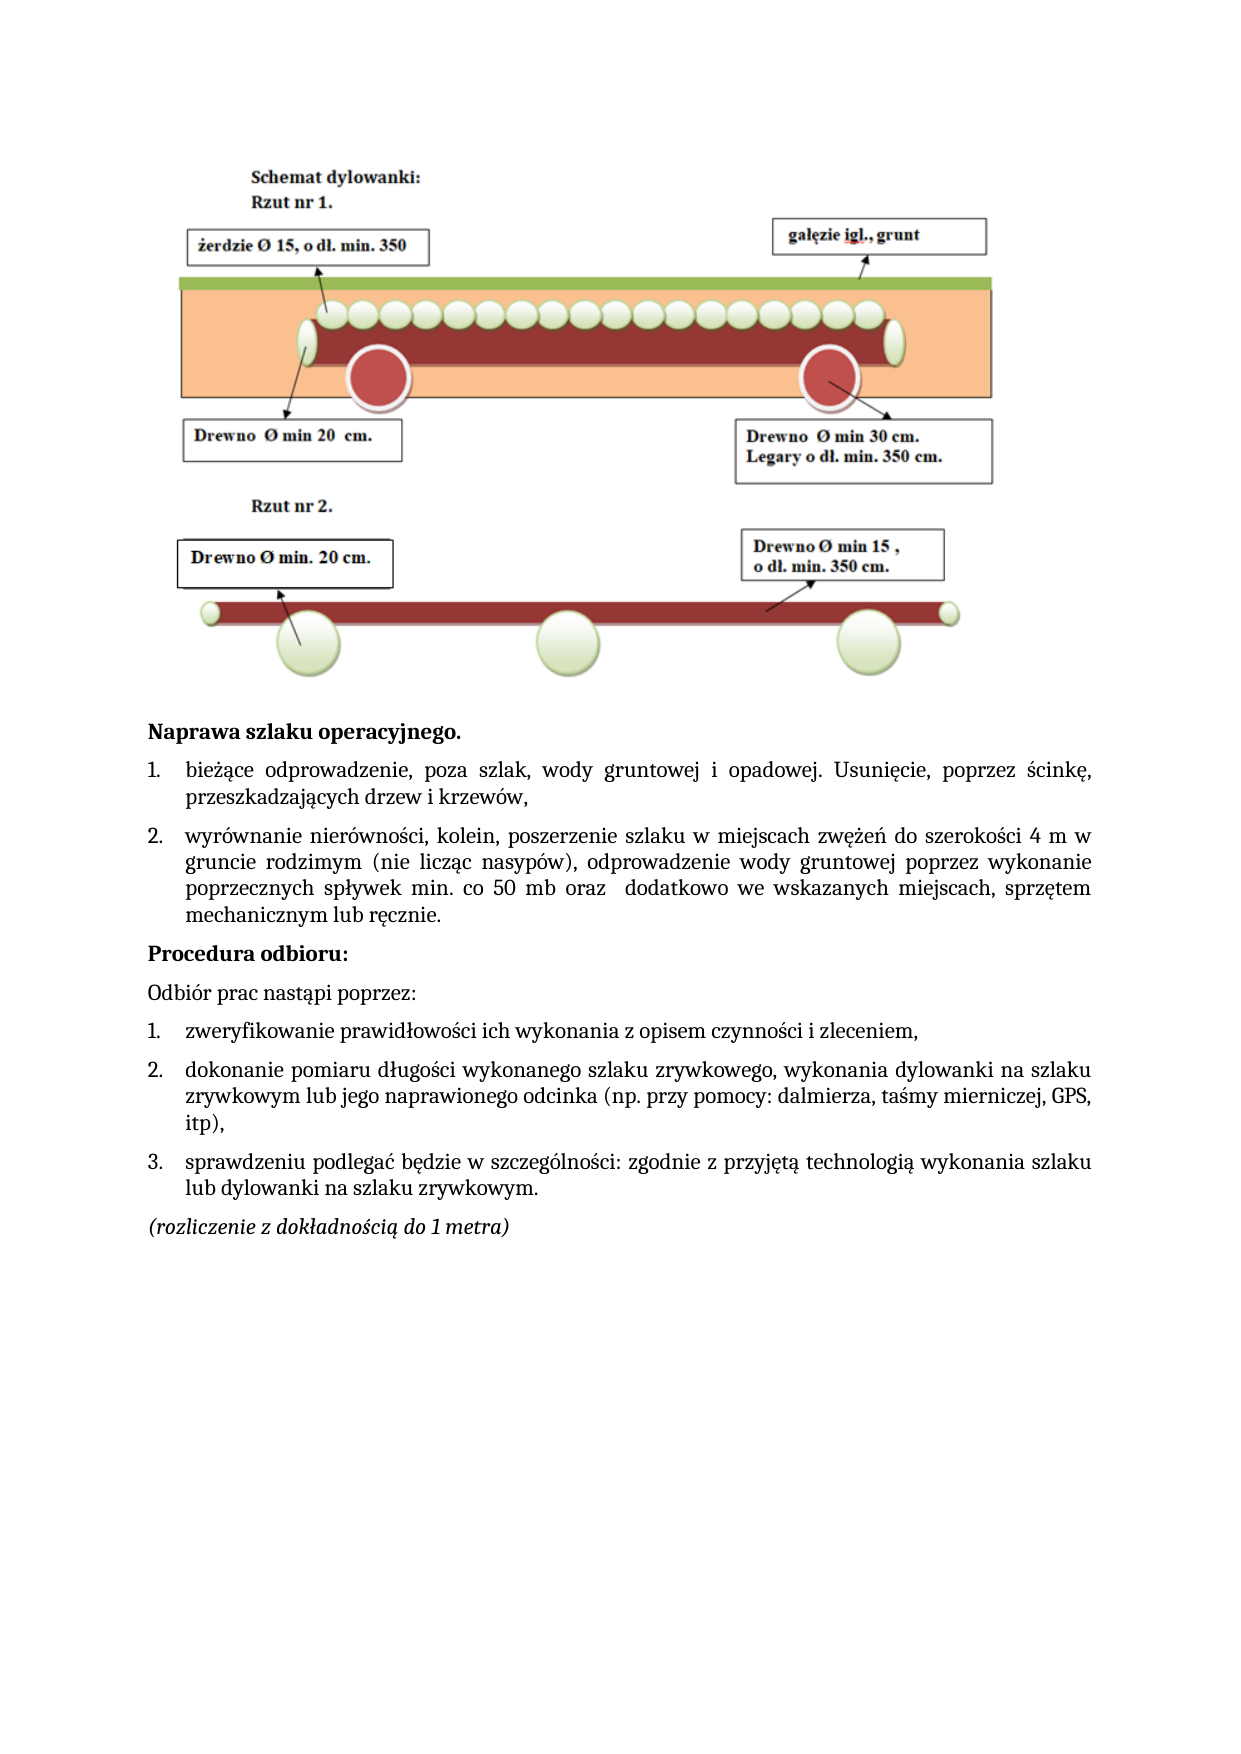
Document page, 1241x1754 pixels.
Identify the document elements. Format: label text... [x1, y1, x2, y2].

text Procedura odbioru: [148, 940, 1093, 967]
list dokonanie pomiaru długości wykonanego szlaku zrywkowego, wykonania dylowanki na szlaku zrywkowym lub jego naprawionego odcinka (np. przy pomocy: dalmierza, taśmy mierniczej, GPS, itp), [148, 1057, 1093, 1136]
list wyrównanie nierówności, kolein, poszerzenie szlaku w miejscach zwężeń do szerokości 4 m w gruncie rodzimym (nie licząc nasypów), odprowadzenie wody gruntowej poprzez wykonanie poprzecznych spływek min. co 50 mb oraz dodatkowo we wskazanych miejscach, sprzętem mechanicznym lub ręcznie. [148, 822, 1093, 928]
list bieżące odprowadzenie, poza szlak, wody gruntowej i opadowej. Usunięcie, poprzez ścinkę, przeszkadzających drzew i krzewów, [148, 757, 1093, 810]
picture [147, 147, 1029, 706]
text (rozliczenie z dokładnością do 1 metra) [148, 1214, 1093, 1240]
text Odbiór prac nastąpi poprzez: [148, 979, 1093, 1006]
list sprawdzeniu podlegać będzie w szczególności: zgodnie z przyjętą technologią wykonania szlaku lub dylowanki na szlaku zrywkowym. [148, 1148, 1093, 1201]
list zweryfikowanie prawidłowości ich wykonania z opisem czynności i zleceniem, [148, 1018, 1093, 1044]
text Naprawa szlaku operacyjnego. [148, 718, 1093, 745]
